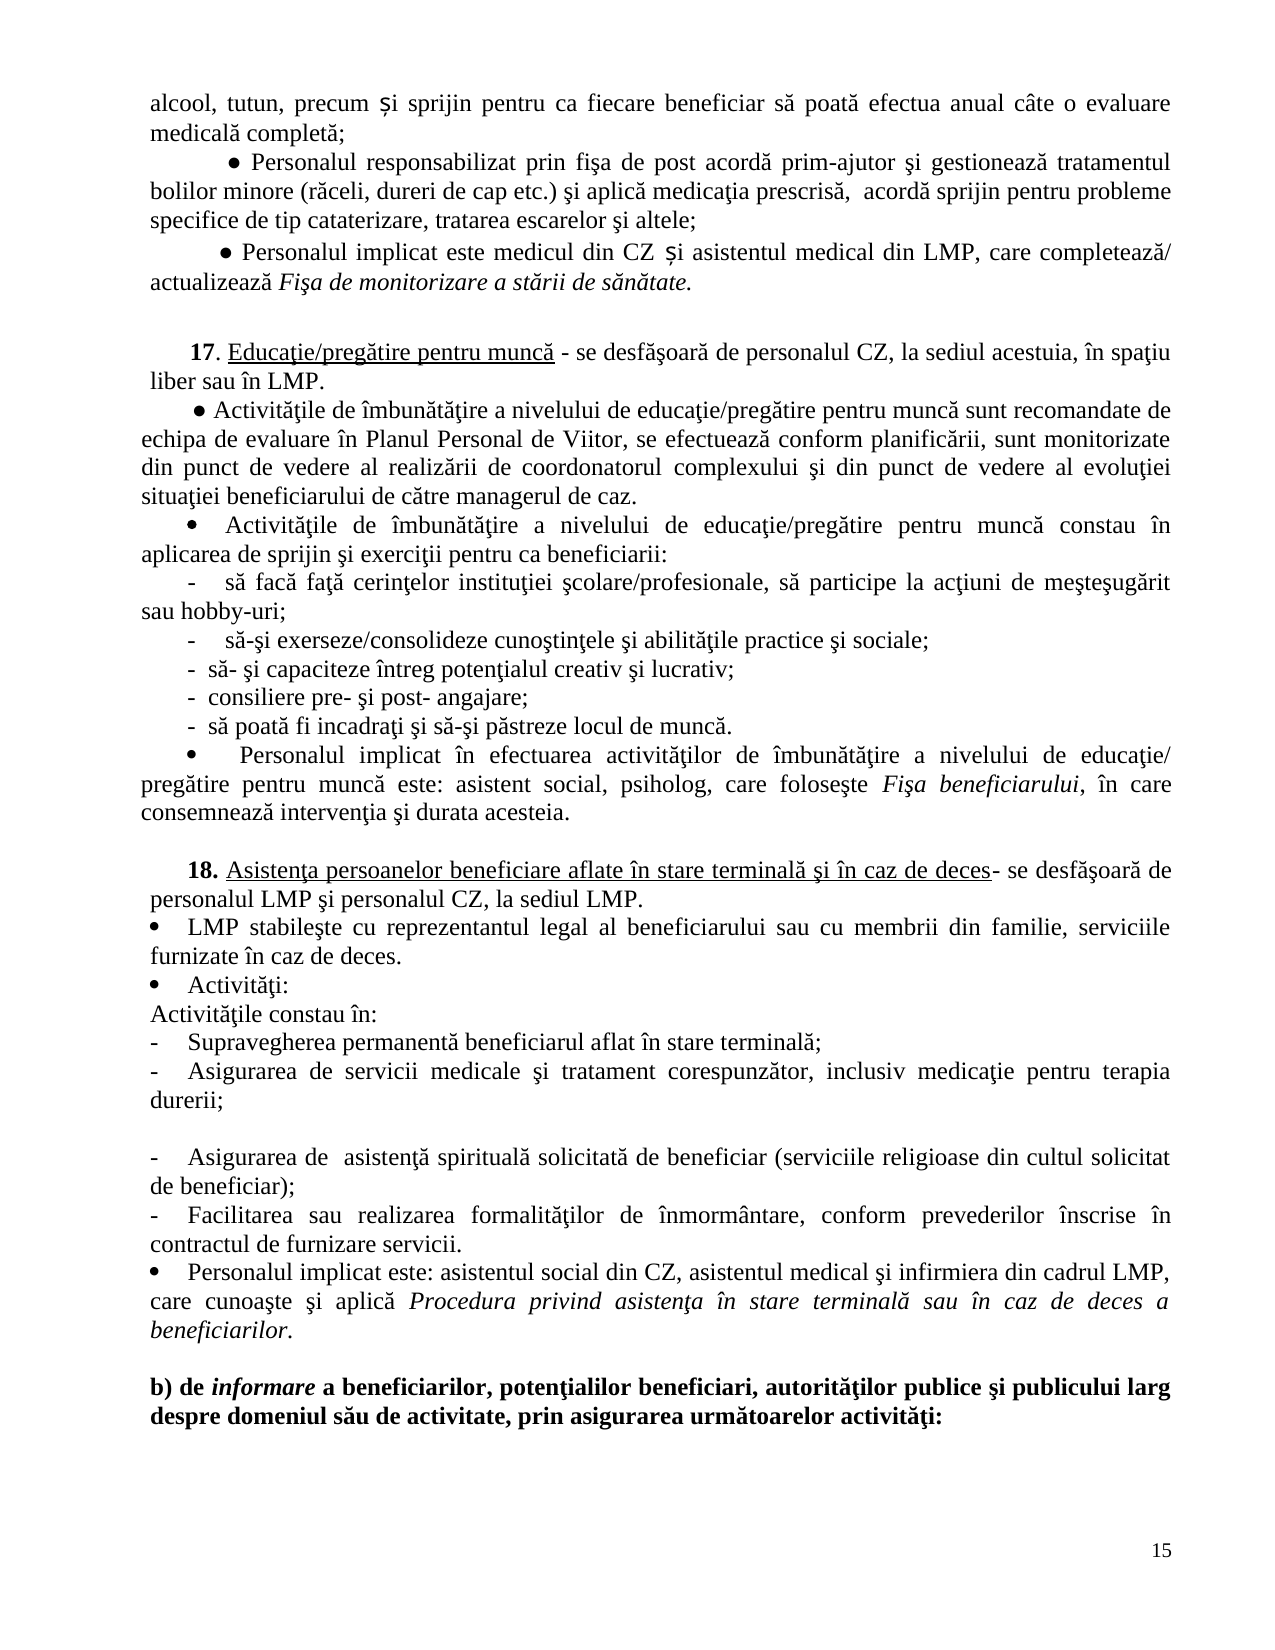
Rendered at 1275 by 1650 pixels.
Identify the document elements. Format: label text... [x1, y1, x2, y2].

list Personalul implicat în efectuarea activităţilor de îmbunătăţire a nivelului de educaţie/ pregătire pentru muncă este: asistent social, psiholog, care foloseşte Fişa beneficiarului, în care consemnează intervenţia şi durata acesteia. [141, 740, 1172, 826]
list Activităţi: [150, 970, 1172, 999]
text 18. Asistenţa persoanelor beneficiare aflate în stare terminală şi în caz de deces- se desfăşoară de personalul LMP şi personalul CZ, la sediul LMP. [150, 855, 1172, 912]
text ● Personalul responsabilizat prin fişa de post acordă prim-ajutor şi gestionează tratamentul bolilor minore (răceli, dureri de cap etc.) şi aplică medicaţia prescrisă, acordă sprijin pentru probleme specifice de tip cataterizare, tratarea escarelor şi altele; [150, 147, 1172, 233]
list Facilitarea sau realizarea formalităţilor de înmormântare, conform prevederilor înscrise în contractul de furnizare servicii. [150, 1200, 1172, 1257]
text 17. Educaţie/pregătire pentru muncă - se desfăşoară de personalul CZ, la sediul acestuia, în spaţiu liber sau în LMP. [150, 337, 1172, 395]
list Asigurarea de asistenţă spirituală solicitată de beneficiar (serviciile religioase din cultul solicitat de beneficiar); [150, 1142, 1172, 1200]
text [150, 84, 1172, 147]
list Activităţile constau în: [150, 999, 1172, 1027]
text - să poată fi incadraţi şi să-şi păstreze locul de muncă. [141, 711, 1172, 740]
list să facă faţă cerinţelor instituţiei şcolare/profesionale, să participe la acţiuni de meşteşugărit sau hobby-uri; [141, 567, 1172, 625]
list LMP stabileşte cu reprezentantul legal al beneficiarului sau cu membrii din familie, serviciile furnizate în caz de deces. [150, 912, 1172, 970]
list Supravegherea permanentă beneficiarul aflat în stare terminală; [150, 1027, 1172, 1056]
text - consiliere pre- şi post- angajare; [141, 682, 1172, 711]
text b) de informare a beneficiarilor, potenţialilor beneficiari, autorităţilor publice şi publicului larg despre domeniul său de activitate, prin asigurarea următoarelor activităţi: [150, 1372, 1172, 1430]
list Activităţile de îmbunătăţire a nivelului de educaţie/pregătire pentru muncă constau în aplicarea de sprijin şi exerciţii pentru ca beneficiarii: [141, 510, 1172, 567]
text ● Activităţile de îmbunătăţire a nivelului de educaţie/pregătire pentru muncă sunt recomandate de echipa de evaluare în Planul Personal de Viitor, se efectuează conform planificării, sunt monitorizate din punct de vedere al realizării de coordonatorul complexului şi din punct de vedere al evoluţiei situaţiei beneficiarului de către managerul de caz. [141, 395, 1172, 510]
list să-şi exerseze/consolideze cunoştinţele şi abilităţile practice şi sociale; [141, 625, 1172, 654]
list Personalul implicat este: asistentul social din CZ, asistentul medical şi infirmiera din cadrul LMP, care cunoaşte şi aplică Procedura privind asistenţa în stare terminală sau în caz de deces a beneficiarilor. [150, 1257, 1172, 1344]
list Asigurarea de servicii medicale şi tratament corespunzător, inclusiv medicaţie pentru terapia durerii; [150, 1056, 1172, 1114]
text ● Personalul implicat este medicul din CZ și asistentul medical din LMP, care completează/ actualizează Fişa de monitorizare a stării de sănătate. [150, 233, 1172, 296]
text - să- şi capaciteze întreg potenţialul creativ şi lucrativ; [141, 654, 1172, 682]
